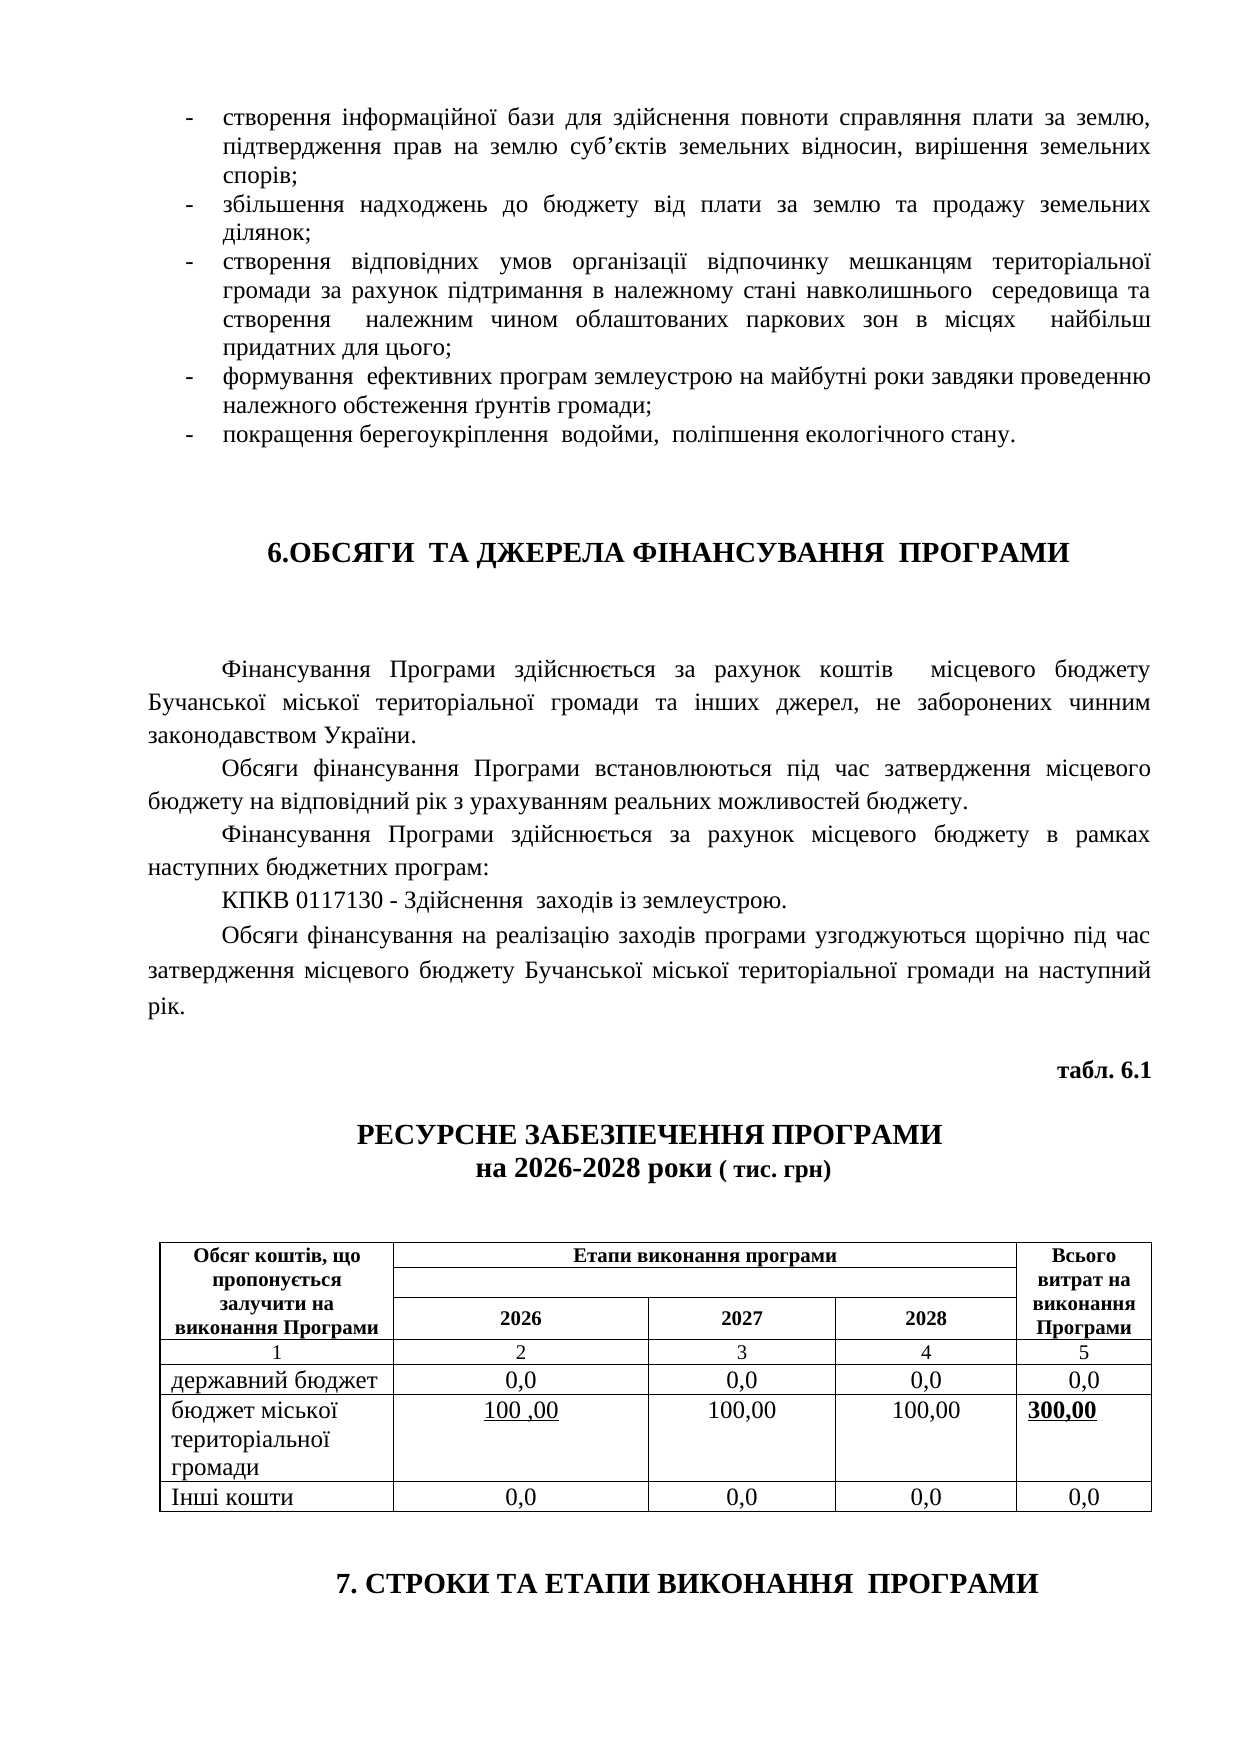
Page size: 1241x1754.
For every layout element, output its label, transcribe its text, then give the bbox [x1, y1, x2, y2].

table_header Обсяг коштів, що пропонується залучити на виконання Програми [161, 1243, 393, 1339]
table_cell Інші кошти [161, 1482, 393, 1511]
text КПКВ 0117130 - Здійснення заходів із землеустрою. [148, 886, 1152, 914]
table_cell 2027 [649, 1298, 835, 1339]
table_cell 100 ,00 [394, 1395, 648, 1481]
text на 2026-2028 роки ( тис. грн) [148, 1151, 1152, 1184]
table_header Етапи виконання програми [394, 1243, 1016, 1267]
list покращення берегоукріплення водойми, поліпшення екологічного стану. [185, 419, 1152, 447]
table_cell 100,00 [649, 1395, 835, 1481]
table_cell 5 [1017, 1340, 1151, 1364]
text 6.ОБСЯГИ ТА ДЖЕРЕЛА ФІНАНСУВАННЯ ПРОГРАМИ [185, 536, 1152, 569]
table_cell 0,0 [394, 1482, 648, 1511]
table_cell 0,0 [1017, 1482, 1151, 1511]
table_cell 2026 [394, 1298, 648, 1339]
list створення інформаційної бази для здійснення повноти справляння плати за землю, підтвердження прав на землю суб’єктів земельних відносин, вирішення земельних спорів; [185, 102, 1152, 189]
table_cell 4 [836, 1340, 1016, 1364]
table_cell бюджет міської територіальної громади [161, 1395, 393, 1481]
list збільшення надходжень до бюджету від плати за землю та продажу земельних ділянок; [185, 189, 1152, 246]
table_cell 0,0 [1017, 1365, 1151, 1394]
table_cell 2 [394, 1340, 648, 1364]
table_cell 1 [161, 1340, 393, 1364]
table_cell [394, 1268, 1016, 1297]
table_cell 0,0 [649, 1482, 835, 1511]
text РЕСУРСНЕ ЗАБЕЗПЕЧЕННЯ ПРОГРАМИ [148, 1117, 1152, 1151]
table_cell 300,00 [1017, 1395, 1151, 1481]
text Фінансування Програми здійснюється за рахунок місцевого бюджету в рамках наступних бюджетних програм: [148, 819, 1152, 881]
table_cell державний бюджет [161, 1365, 393, 1394]
text Фінансування Програми здійснюється за рахунок коштів місцевого бюджету Бучанської міської територіальної громади та інших джерел, не заборонених чинним законодавством України. [148, 654, 1152, 749]
table_cell 0,0 [649, 1365, 835, 1394]
table_header Всього витрат на виконання Програми [1017, 1243, 1151, 1339]
table_cell 2028 [836, 1298, 1016, 1339]
list створення відповідних умов організації відпочинку мешканцям територіальної громади за рахунок підтримання в належному стані навколишнього середовища та створення належним чином облаштованих паркових зон в місцях найбільш придатних для цього; [185, 246, 1152, 361]
text табл. 6.1 [223, 1055, 1152, 1083]
list формування ефективних програм землеустрою на майбутні роки завдяки проведенню належного обстеження ґрунтів громади; [185, 361, 1152, 419]
table_cell 100,00 [836, 1395, 1016, 1481]
table_cell 0,0 [394, 1365, 648, 1394]
text Обсяги фінансування Програми встановлюються під час затвердження місцевого бюджету на відповідний рік з урахуванням реальних можливостей бюджету. [148, 753, 1152, 815]
text 7. СТРОКИ ТА ЕТАПИ ВИКОНАННЯ ПРОГРАМИ [223, 1566, 1152, 1599]
table_cell 0,0 [836, 1482, 1016, 1511]
text Обсяги фінансування на реалізацію заходів програми узгоджуються щорічно під час затвердження місцевого бюджету Бучанської міської територіальної громади на наступний рік. [148, 918, 1152, 1020]
table_cell 0,0 [836, 1365, 1016, 1394]
table_cell 3 [649, 1340, 835, 1364]
